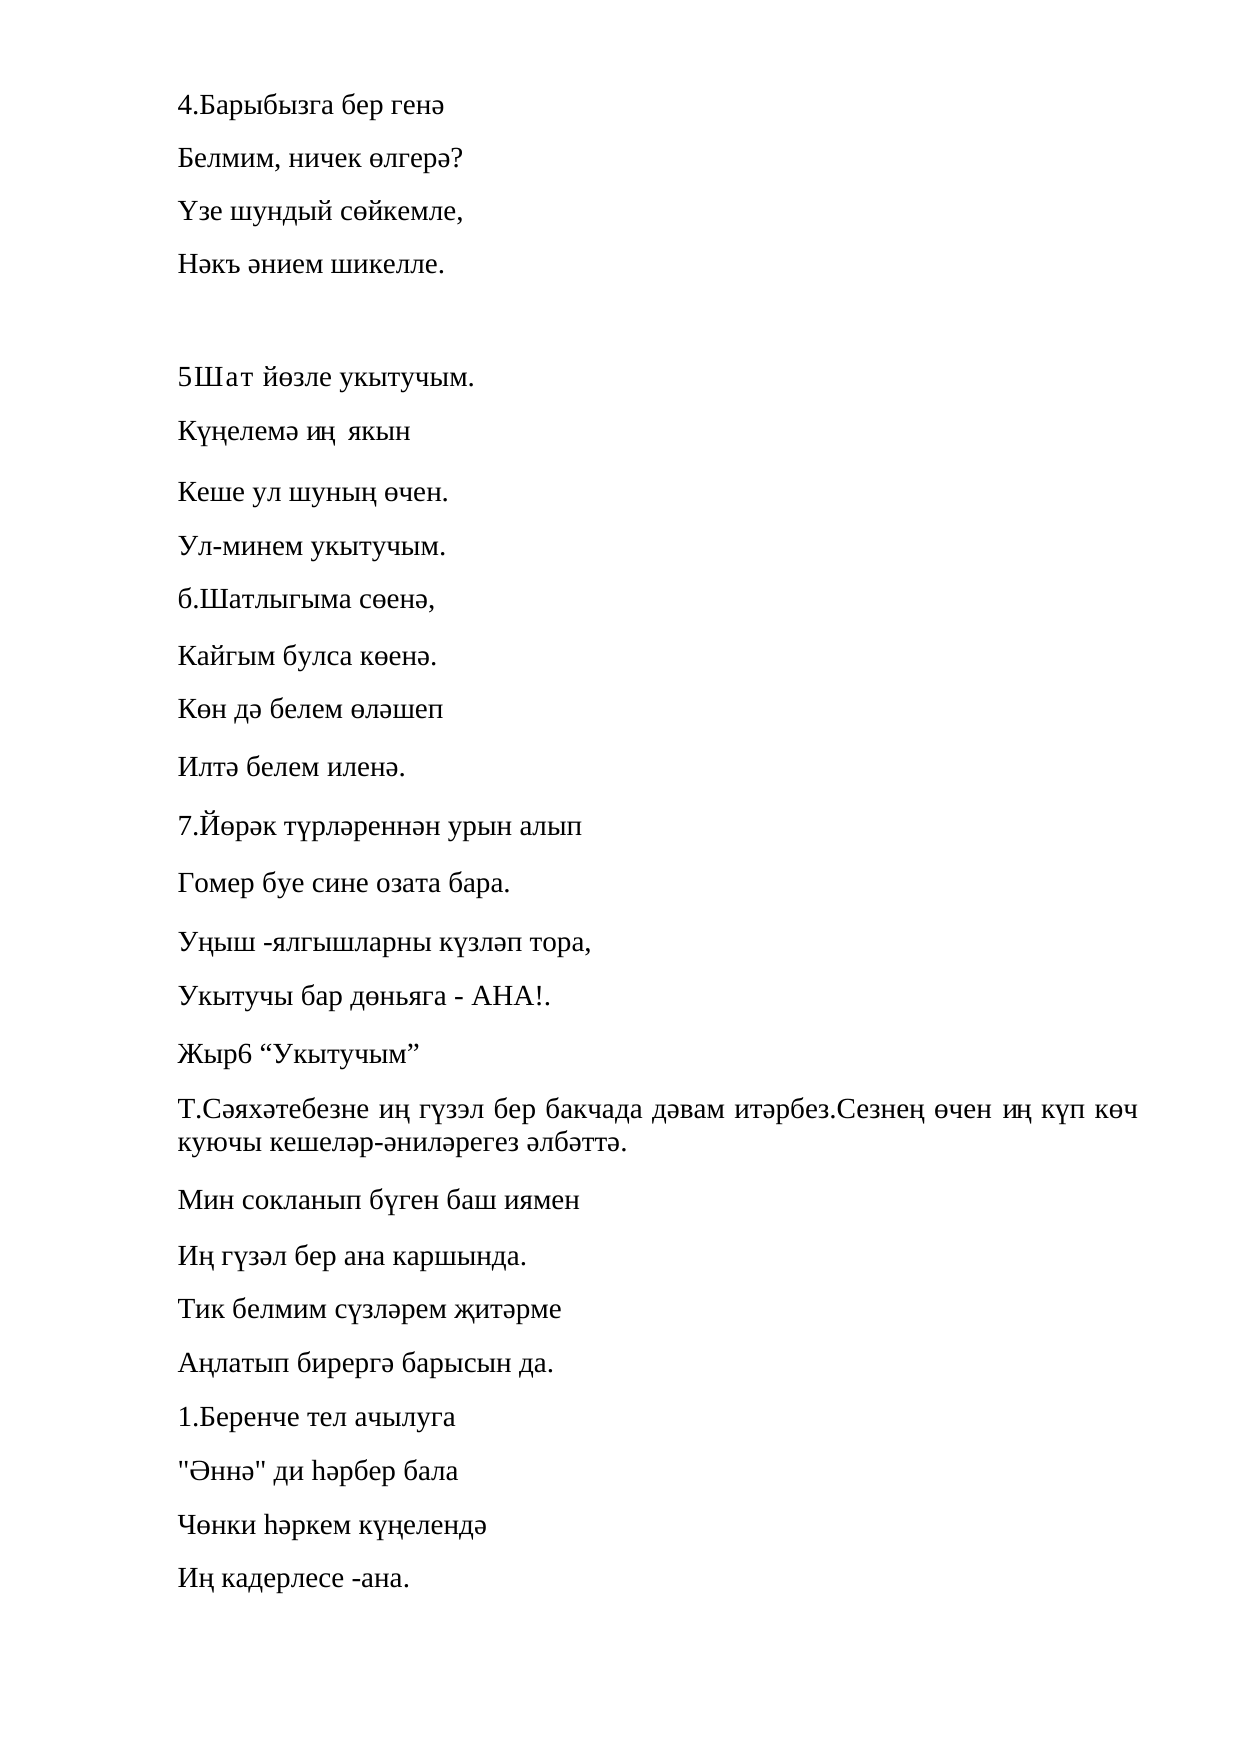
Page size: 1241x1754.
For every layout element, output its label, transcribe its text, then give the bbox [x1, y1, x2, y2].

text Чөнки һәркем күңелендә [177, 1491, 1138, 1545]
text Тик белмим сүзләрем җитәрме [177, 1276, 1138, 1329]
text Үзе шундый сөйкемле, [177, 178, 1138, 231]
text 4.Барыбызга бер генә [177, 72, 1138, 125]
text Кайгым булса көенә. [177, 638, 1138, 672]
text Уңыш -ялгышларны күзләп тора, Укытучы бар дөньяга - АНА!. [177, 907, 652, 1016]
text Нәкъ әнием шикелле. [177, 231, 1138, 284]
text Иң гүзәл бер ана каршында. [177, 1222, 1138, 1276]
text Т.Сәяхәтебезне иң гүзэл бер бакчада дәвам итәрбез.Сезнең өчен иң күп көч куючы кешеләр-әниләрегез әлбәттә. [177, 1092, 1138, 1158]
text 1.Беренче тел ачылуга [177, 1383, 1138, 1437]
text 7.Йөрәк түрләреннән урын алып [177, 791, 652, 846]
text Жыр6 “Укытучым” [177, 1020, 652, 1074]
text Белмим, ничек өлгерә? [177, 125, 1138, 178]
text 5Шат йөзле укытучым. Күңелемә иң якын [177, 343, 490, 451]
text Иң кадерлесе -ана. [177, 1545, 1138, 1598]
text Мин сокланып бүген баш иямен [177, 1182, 1138, 1216]
text Гомер буе сине озата бара. [177, 849, 652, 904]
text Илтә белем иленә. [177, 733, 652, 788]
text "Әннә" ди һәрбер бала [177, 1438, 1138, 1491]
text Көн дә белем өләшеп [177, 675, 652, 730]
text Кеше ул шуның өчен. Ул-минем укытучым. б.Шатлыгыма сөенә, [177, 458, 490, 620]
text Аңлатып бирергә барысын да. [177, 1329, 1138, 1383]
